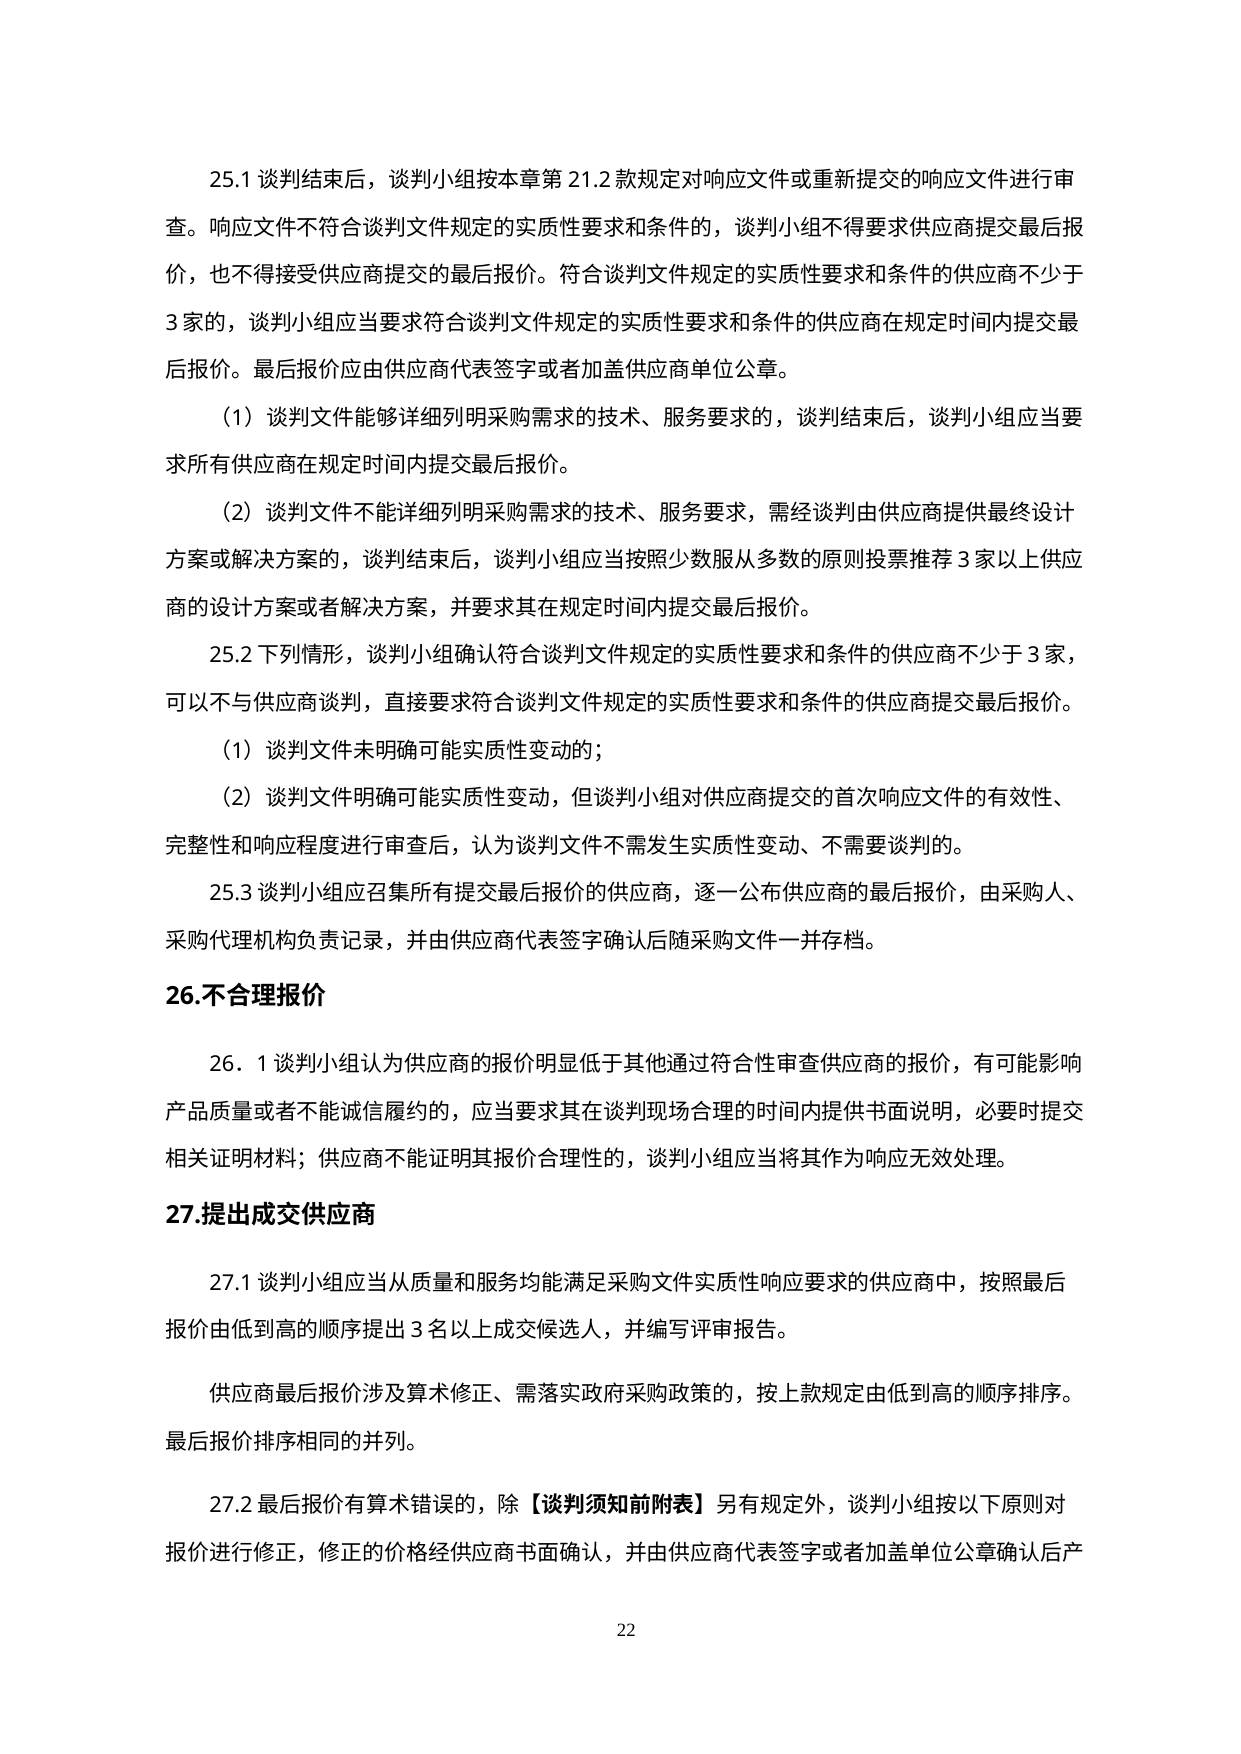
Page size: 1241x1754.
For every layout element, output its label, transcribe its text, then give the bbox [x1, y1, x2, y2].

text （2）谈判文件不能详细列明采购需求的技术、服务要求，需经谈判由供应商提供最终设计方案或解决方案的，谈判结束后，谈判小组应当按照少数服从多数的原则投票推荐3家以上供应商的设计方案或者解决方案，并要求其在规定时间内提交最后报价。 [165, 495, 1087, 622]
text 26．1谈判小组认为供应商的报价明显低于其他通过符合性审查供应商的报价，有可能影响产品质量或者不能诚信履约的，应当要求其在谈判现场合理的时间内提供书面说明，必要时提交相关证明材料；供应商不能证明其报价合理性的，谈判小组应当将其作为响应无效处理。 [165, 1046, 1087, 1173]
text 供应商最后报价涉及算术修正、需落实政府采购政策的，按上款规定由低到高的顺序排序。最后报价排序相同的并列。 [165, 1376, 1087, 1455]
subtitle 26.不合理报价 [165, 976, 1087, 1012]
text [165, 1487, 1087, 1567]
text 25.1谈判结束后，谈判小组按本章第21.2款规定对响应文件或重新提交的响应文件进行审查。响应文件不符合谈判文件规定的实质性要求和条件的，谈判小组不得要求供应商提交最后报价，也不得接受供应商提交的最后报价。符合谈判文件规定的实质性要求和条件的供应商不少于3家的，谈判小组应当要求符合谈判文件规定的实质性要求和条件的供应商在规定时间内提交最后报价。最后报价应由供应商代表签字或者加盖供应商单位公章。 [165, 162, 1087, 384]
text 25.2下列情形，谈判小组确认符合谈判文件规定的实质性要求和条件的供应商不少于3家，可以不与供应商谈判，直接要求符合谈判文件规定的实质性要求和条件的供应商提交最后报价。 [165, 637, 1087, 717]
subtitle 27.提出成交供应商 [165, 1194, 1087, 1230]
text 25.3谈判小组应召集所有提交最后报价的供应商，逐一公布供应商的最后报价，由采购人、采购代理机构负责记录，并由供应商代表签字确认后随采购文件一并存档。 [165, 875, 1087, 954]
text （1）谈判文件能够详细列明采购需求的技术、服务要求的，谈判结束后，谈判小组应当要求所有供应商在规定时间内提交最后报价。 [165, 400, 1087, 479]
text （1）谈判文件未明确可能实质性变动的； [165, 733, 1087, 764]
text 27.1谈判小组应当从质量和服务均能满足采购文件实质性响应要求的供应商中，按照最后报价由低到高的顺序提出3名以上成交候选人，并编写评审报告。 [165, 1265, 1087, 1344]
text （2）谈判文件明确可能实质性变动，但谈判小组对供应商提交的首次响应文件的有效性、完整性和响应程度进行审查后，认为谈判文件不需发生实质性变动、不需要谈判的。 [165, 780, 1087, 859]
